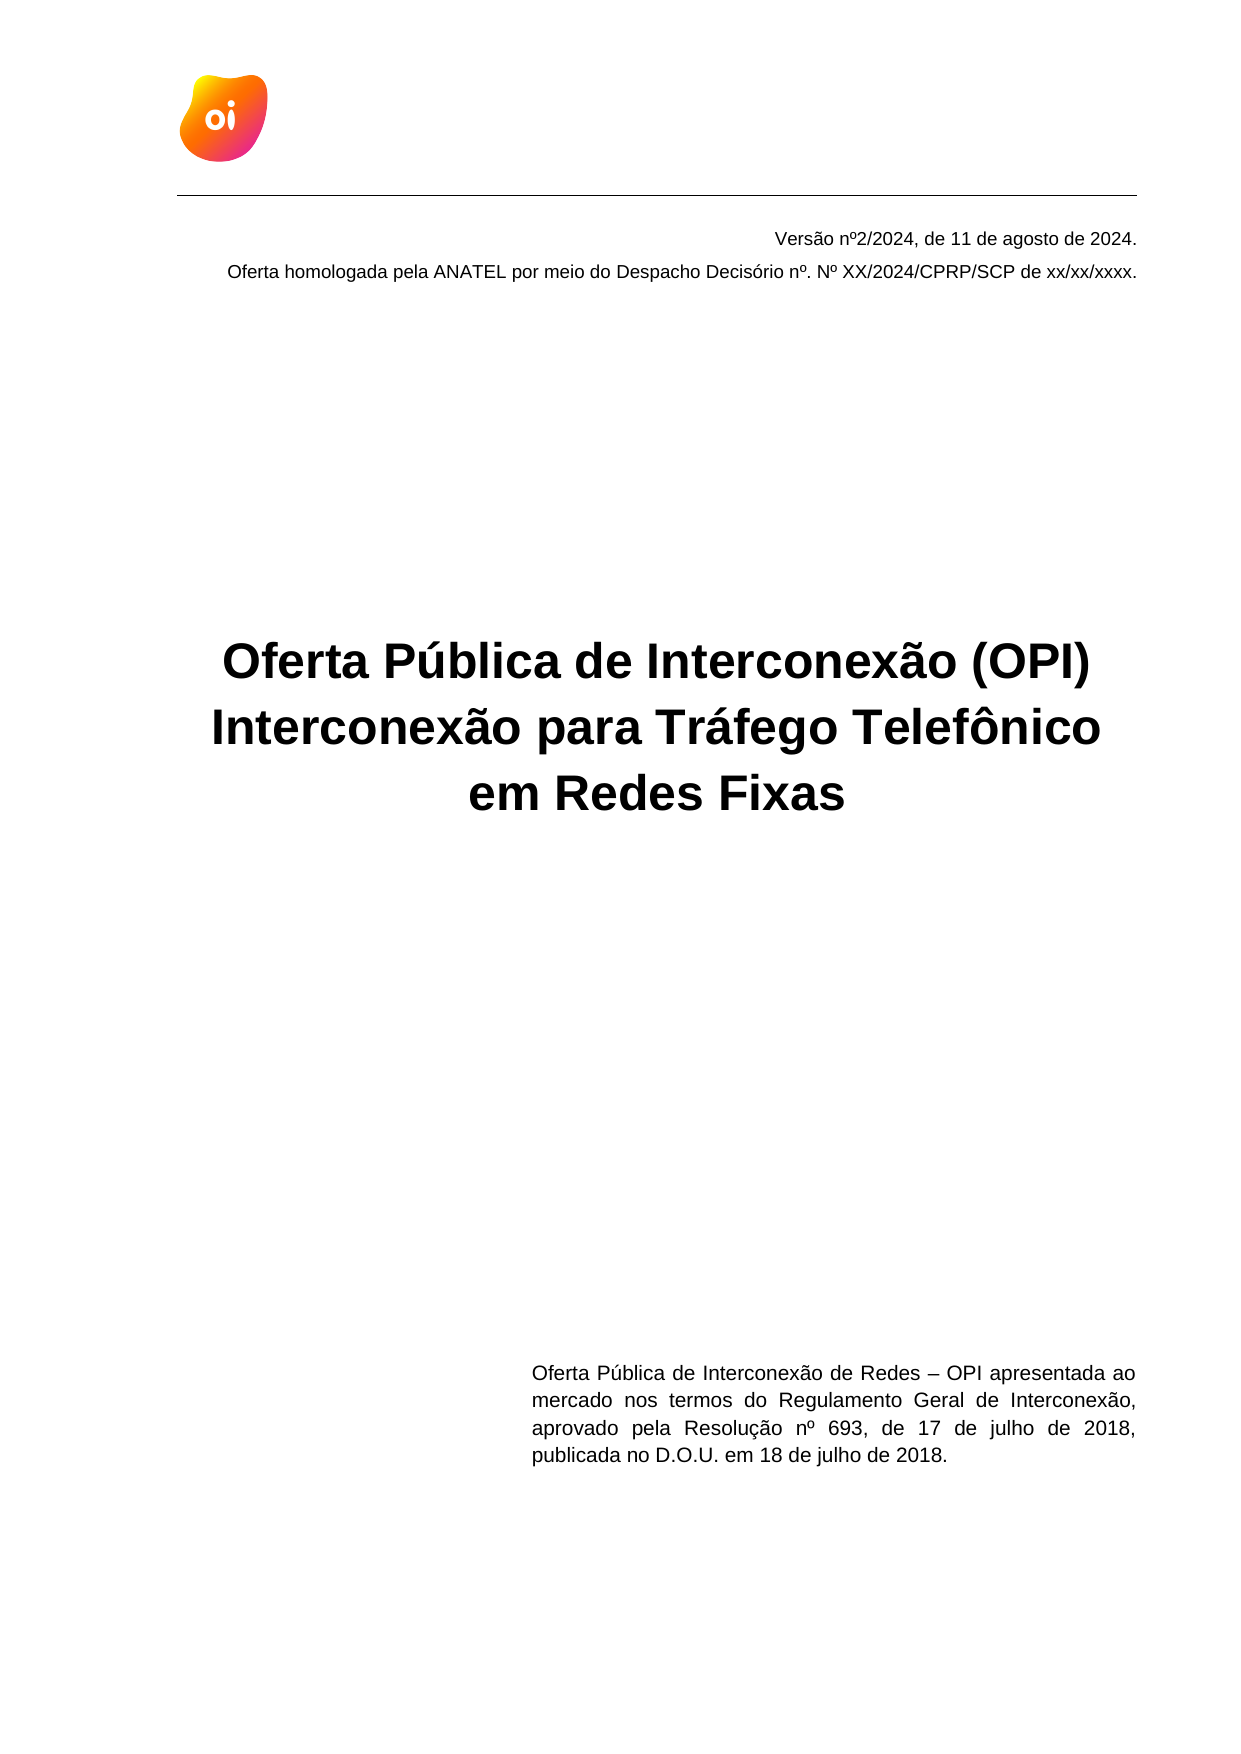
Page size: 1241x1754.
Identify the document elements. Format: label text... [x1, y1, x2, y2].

text Versão nº2/2024, de 11 de agosto de 2024. [177, 228, 1137, 250]
text Oferta Pública de Interconexão (OPI) [177, 631, 1137, 688]
picture [177, 73, 268, 164]
text Oferta Pública de Interconexão de Redes – OPI apresentada ao mercado nos termos do Regulamento Geral de Interconexão, aprovado pela Resolução nº 693, de 17 de julho de 2018, publicada no D.O.U. em 18 de julho de 2018. [532, 1361, 1137, 1467]
text Oferta homologada pela ANATEL por meio do Despacho Decisório nº. Nº xx/2024/CPRP/SCP de xx/xx/xxxx. [177, 260, 1137, 282]
text Interconexão para Tráfego Telefônico em Redes Fixas [177, 697, 1137, 821]
